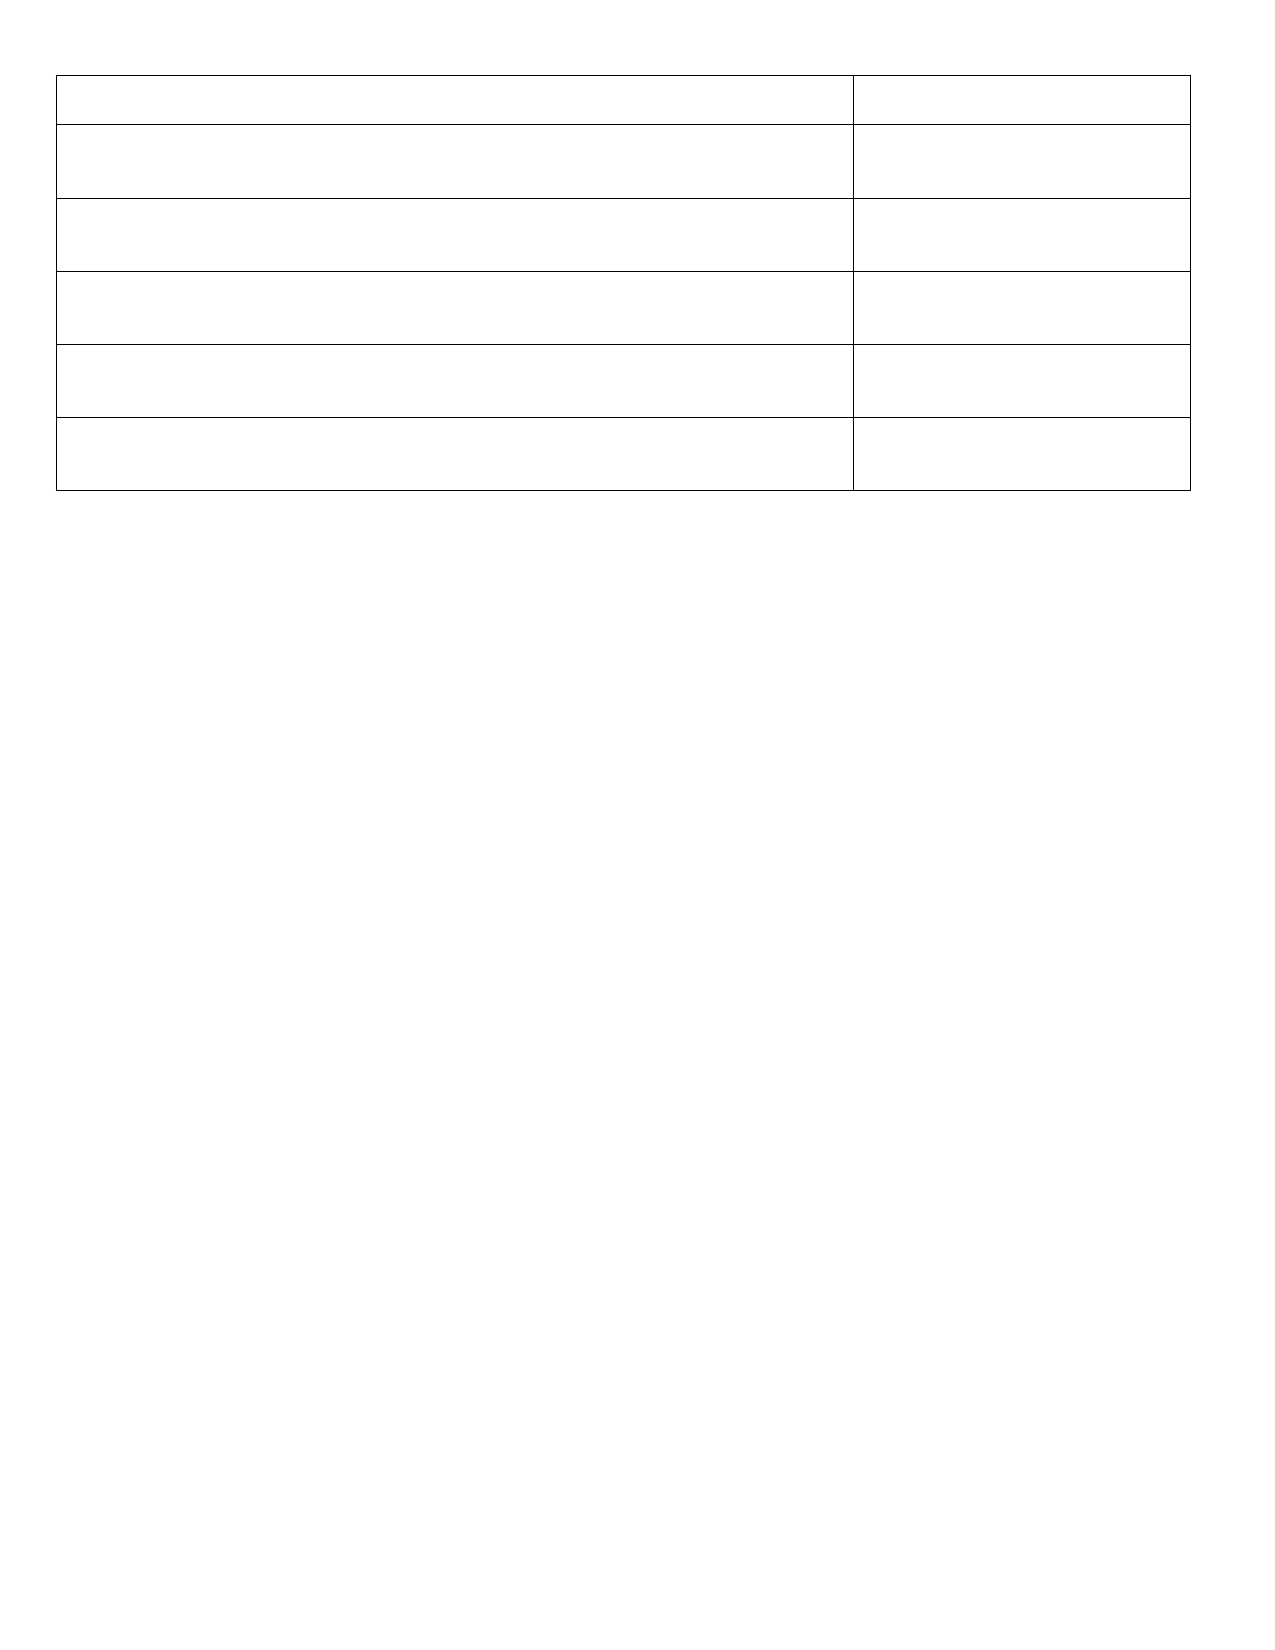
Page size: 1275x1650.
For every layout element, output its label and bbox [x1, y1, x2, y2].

table_cell [854, 199, 1190, 271]
table_cell [57, 76, 853, 124]
table_cell [854, 125, 1190, 197]
table_cell [57, 418, 853, 490]
table_cell [57, 272, 853, 344]
table_cell [854, 76, 1190, 124]
table_cell [854, 418, 1190, 490]
table_cell [57, 345, 853, 417]
table_cell [854, 345, 1190, 417]
table_cell [57, 199, 853, 271]
table_cell [854, 272, 1190, 344]
table_cell [57, 125, 853, 197]
